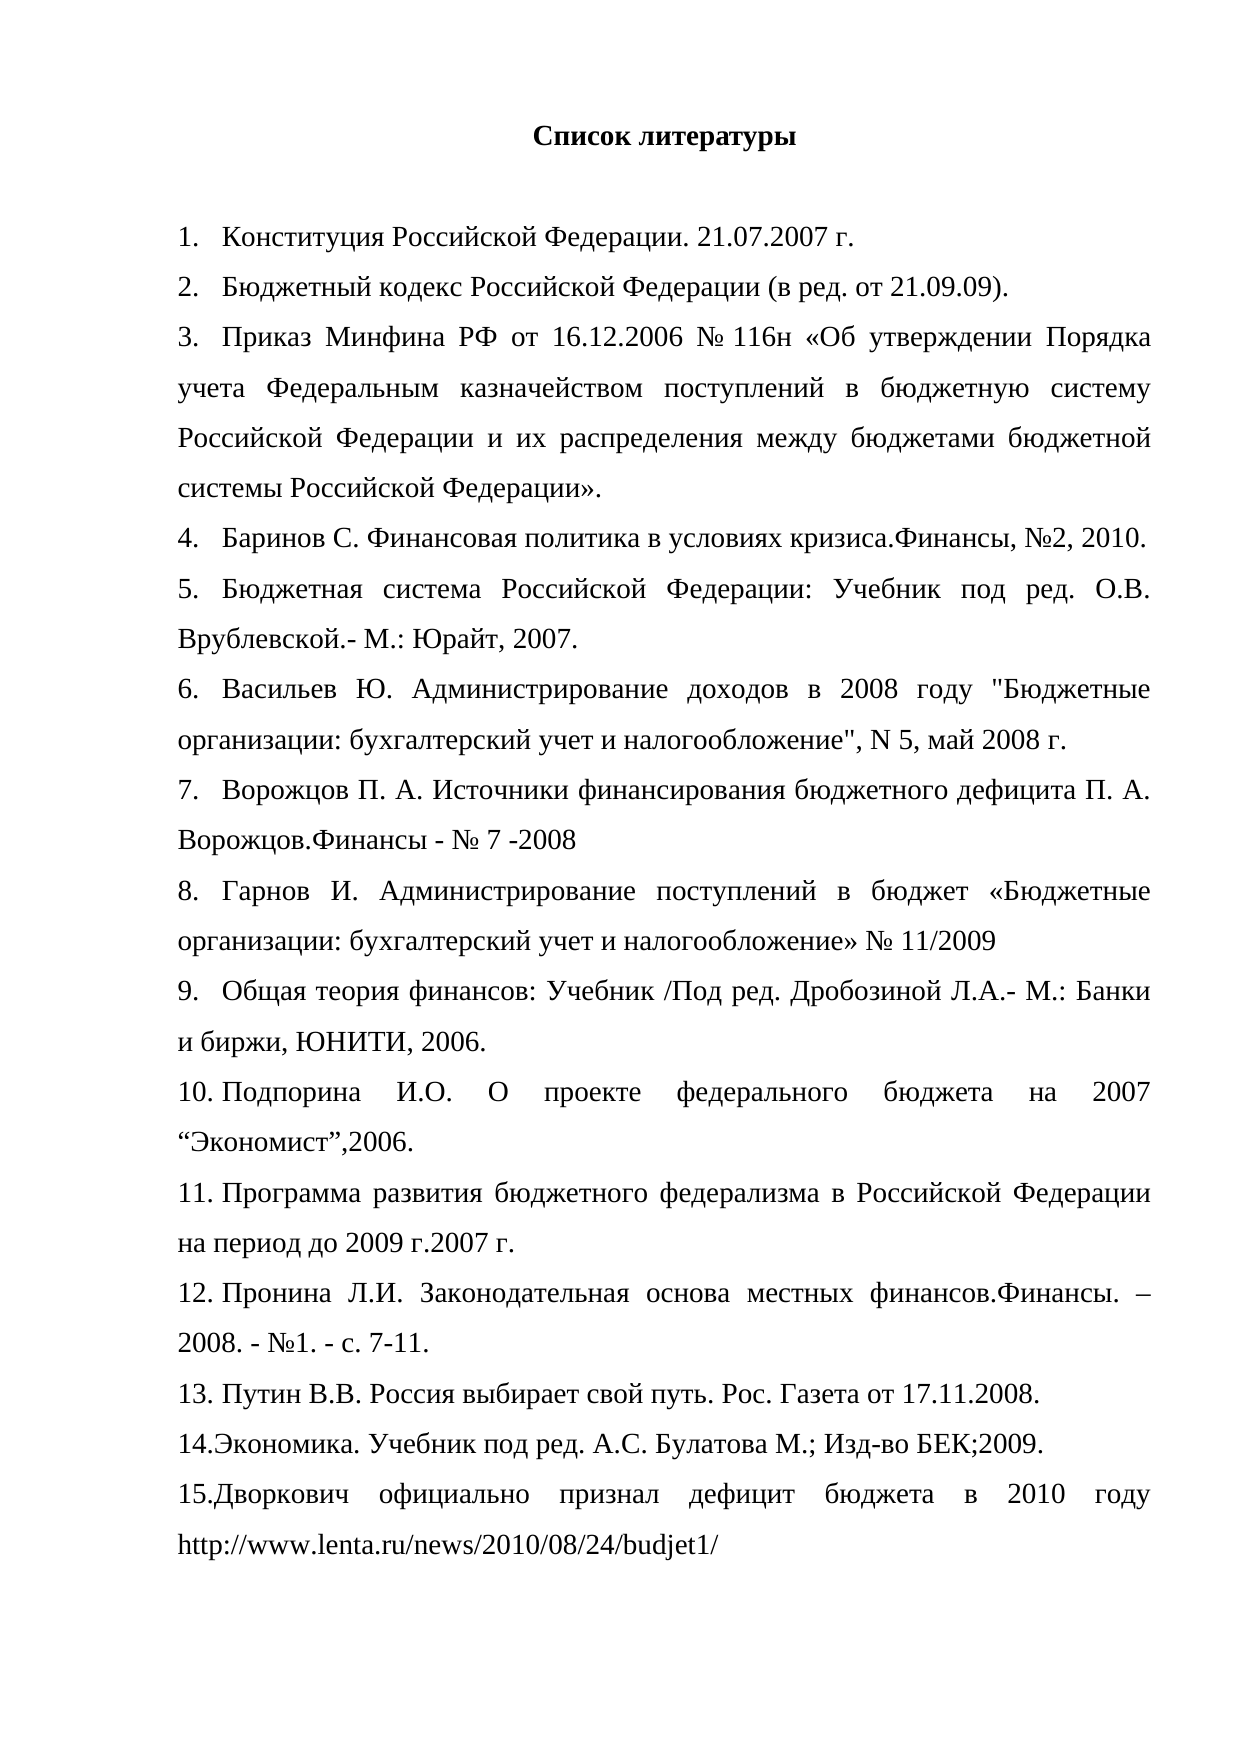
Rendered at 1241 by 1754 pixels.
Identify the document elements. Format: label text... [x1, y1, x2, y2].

list Гарнов И. Администрирование поступлений в бюджет «Бюджетные организации: бухгалтерский учет и налогообложение» № 11/2009 [177, 873, 1152, 957]
list Общая теория финансов: Учебник /Под ред. Дробозиной Л.А.- М.: Банки и биржи, ЮНИТИ, 2006. [177, 973, 1152, 1057]
list Приказ Минфина РФ от 16.12.2006 № 116н «Об утверждении Порядка учета Федеральным казначейством поступлений в бюджетную систему Российской Федерации и их распределения между бюджетами бюджетной системы Российской Федерации». [177, 319, 1152, 504]
list Ворожцов П. А. Источники финансирования бюджетного дефицита П. А. Ворожцов.Финансы - № 7 -2008 [177, 772, 1152, 856]
text Список литературы [177, 118, 1152, 152]
list Пронина Л.И. Законодательная основа местных финансов.Финансы. – 2008. - №1. - с. 7-11. [177, 1275, 1152, 1359]
list Васильев Ю. Администрирование доходов в 2008 году "Бюджетные организации: бухгалтерский учет и налогообложение", N 5, май . [177, 672, 1152, 755]
list Конституция Российской Федерации. 21.07.2007 г. [177, 219, 1152, 252]
text 15.Дворкович официально признал дефицит бюджета в 2010 году http://www.lenta.ru/news/2010/08/24/budjet1/ [177, 1477, 1152, 1560]
text 14.Экономика. Учебник под ред. А.С. Булатова М.; Изд-во БЕК;2009. [177, 1426, 1152, 1460]
list Бюджетный кодекс Российской Федерации (в ред. от 21.09.09). [177, 269, 1152, 303]
list Программа развития бюджетного федерализма в Российской Федерации на период до .2007 г. [177, 1175, 1152, 1258]
list Бюджетная система Российской Федерации: Учебник под ред. О.В. Врублевской.- М.: Юрайт, 2007. [177, 571, 1152, 655]
list Подпорина И.О. О проекте федерального бюджета на 2007 “Экономист”,2006. [177, 1074, 1152, 1158]
list Баринов С. Финансовая политика в условиях кризиса.Финансы, №2, 2010. [177, 521, 1152, 554]
list Путин В.В. Россия выбирает свой путь. Рос. Газета от 17.11.2008. [177, 1376, 1152, 1409]
